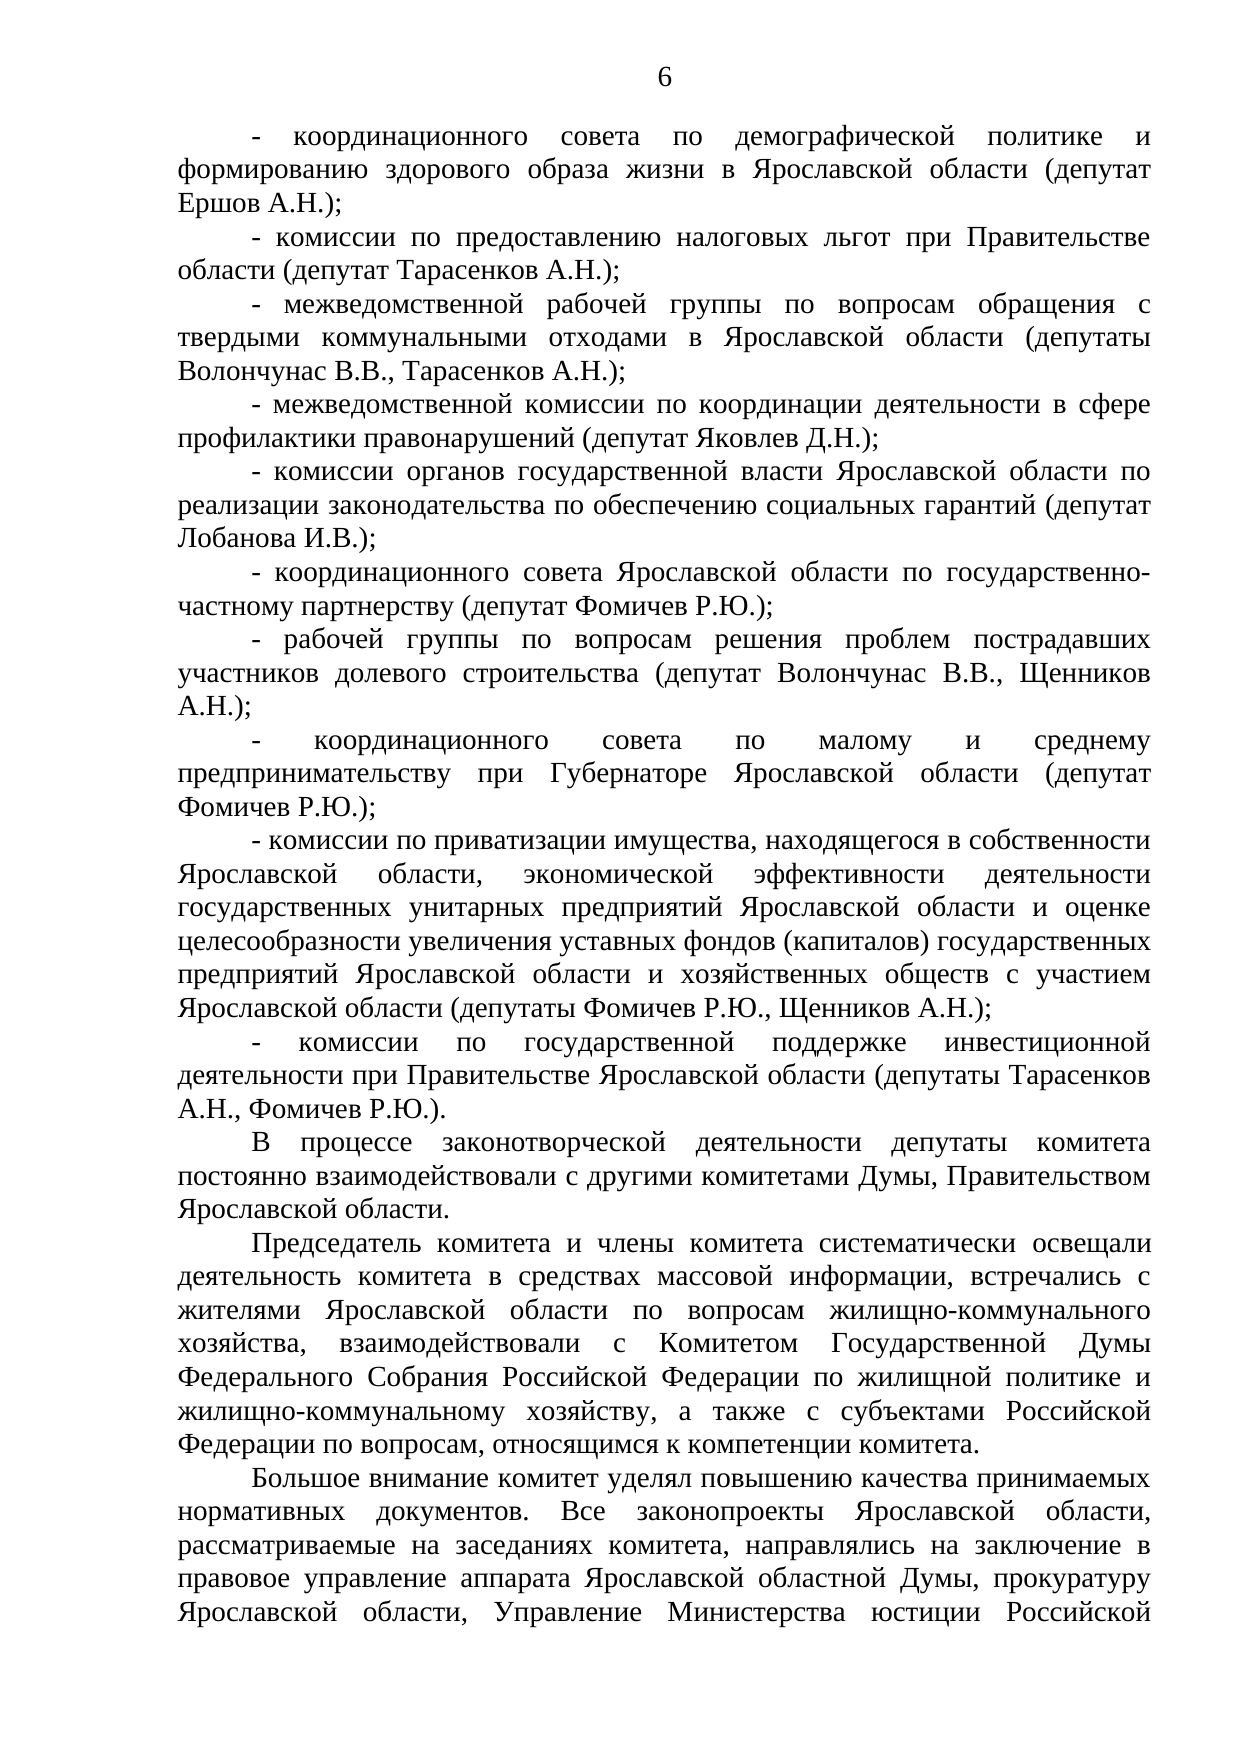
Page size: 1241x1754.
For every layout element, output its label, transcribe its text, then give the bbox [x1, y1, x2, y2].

text - комиссии по предоставлению налоговых льгот при Правительстве области (депутат Тарасенков А.Н.); [177, 219, 1152, 286]
text - комиссии по приватизации имущества, находящегося в собственности Ярославской области, экономической эффективности деятельности государственных унитарных предприятий Ярославской области и оценке целесообразности увеличения уставных фондов (капиталов) государственных предприятий Ярославской области и хозяйственных обществ с участием Ярославской области (депутаты Фомичев Р.Ю., Щенников А.Н.); [177, 822, 1152, 1024]
text - координационного совета по демографической политике и формированию здорового образа жизни в Ярославской области (депутат Ершов А.Н.); [177, 118, 1152, 219]
text - координационного совета Ярославской области по государственно-частному партнерству (депутат Фомичев Р.Ю.); [177, 554, 1152, 621]
text - межведомственной рабочей группы по вопросам обращения с твердыми коммунальными отходами в Ярославской области (депутаты Волончунас В.В., Тарасенков А.Н.); [177, 286, 1152, 386]
text В процессе законотворческой деятельности депутаты комитета постоянно взаимодействовали с другими комитетами Думы, Правительством Ярославской области. [177, 1124, 1152, 1225]
text - координационного совета по малому и среднему предпринимательству при Губернаторе Ярославской области (депутат Фомичев Р.Ю.); [177, 722, 1152, 822]
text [177, 1460, 1152, 1627]
text - комиссии по государственной поддержке инвестиционной деятельности при Правительстве Ярославской области (депутаты Тарасенков А.Н., Фомичев Р.Ю.). [177, 1024, 1152, 1124]
text - рабочей группы по вопросам решения проблем пострадавших участников долевого строительства (депутат Волончунас В.В., Щенников А.Н.); [177, 621, 1152, 722]
text Председатель комитета и члены комитета систематически освещали деятельность комитета в средствах массовой информации, встречались с жителями Ярославской области по вопросам жилищно-коммунального хозяйства, взаимодействовали с Комитетом Государственной Думы Федерального Собрания Российской Федерации по жилищной политике и жилищно-коммунальному хозяйству, а также с субъектами Российской Федерации по вопросам, относящимся к компетенции комитета. [177, 1225, 1152, 1460]
text - комиссии органов государственной власти Ярославской области по реализации законодательства по обеспечению социальных гарантий (депутат Лобанова И.В.); [177, 453, 1152, 554]
text - межведомственной комиссии по координации деятельности в сфере профилактики правонарушений (депутат Яковлев Д.Н.); [177, 386, 1152, 453]
